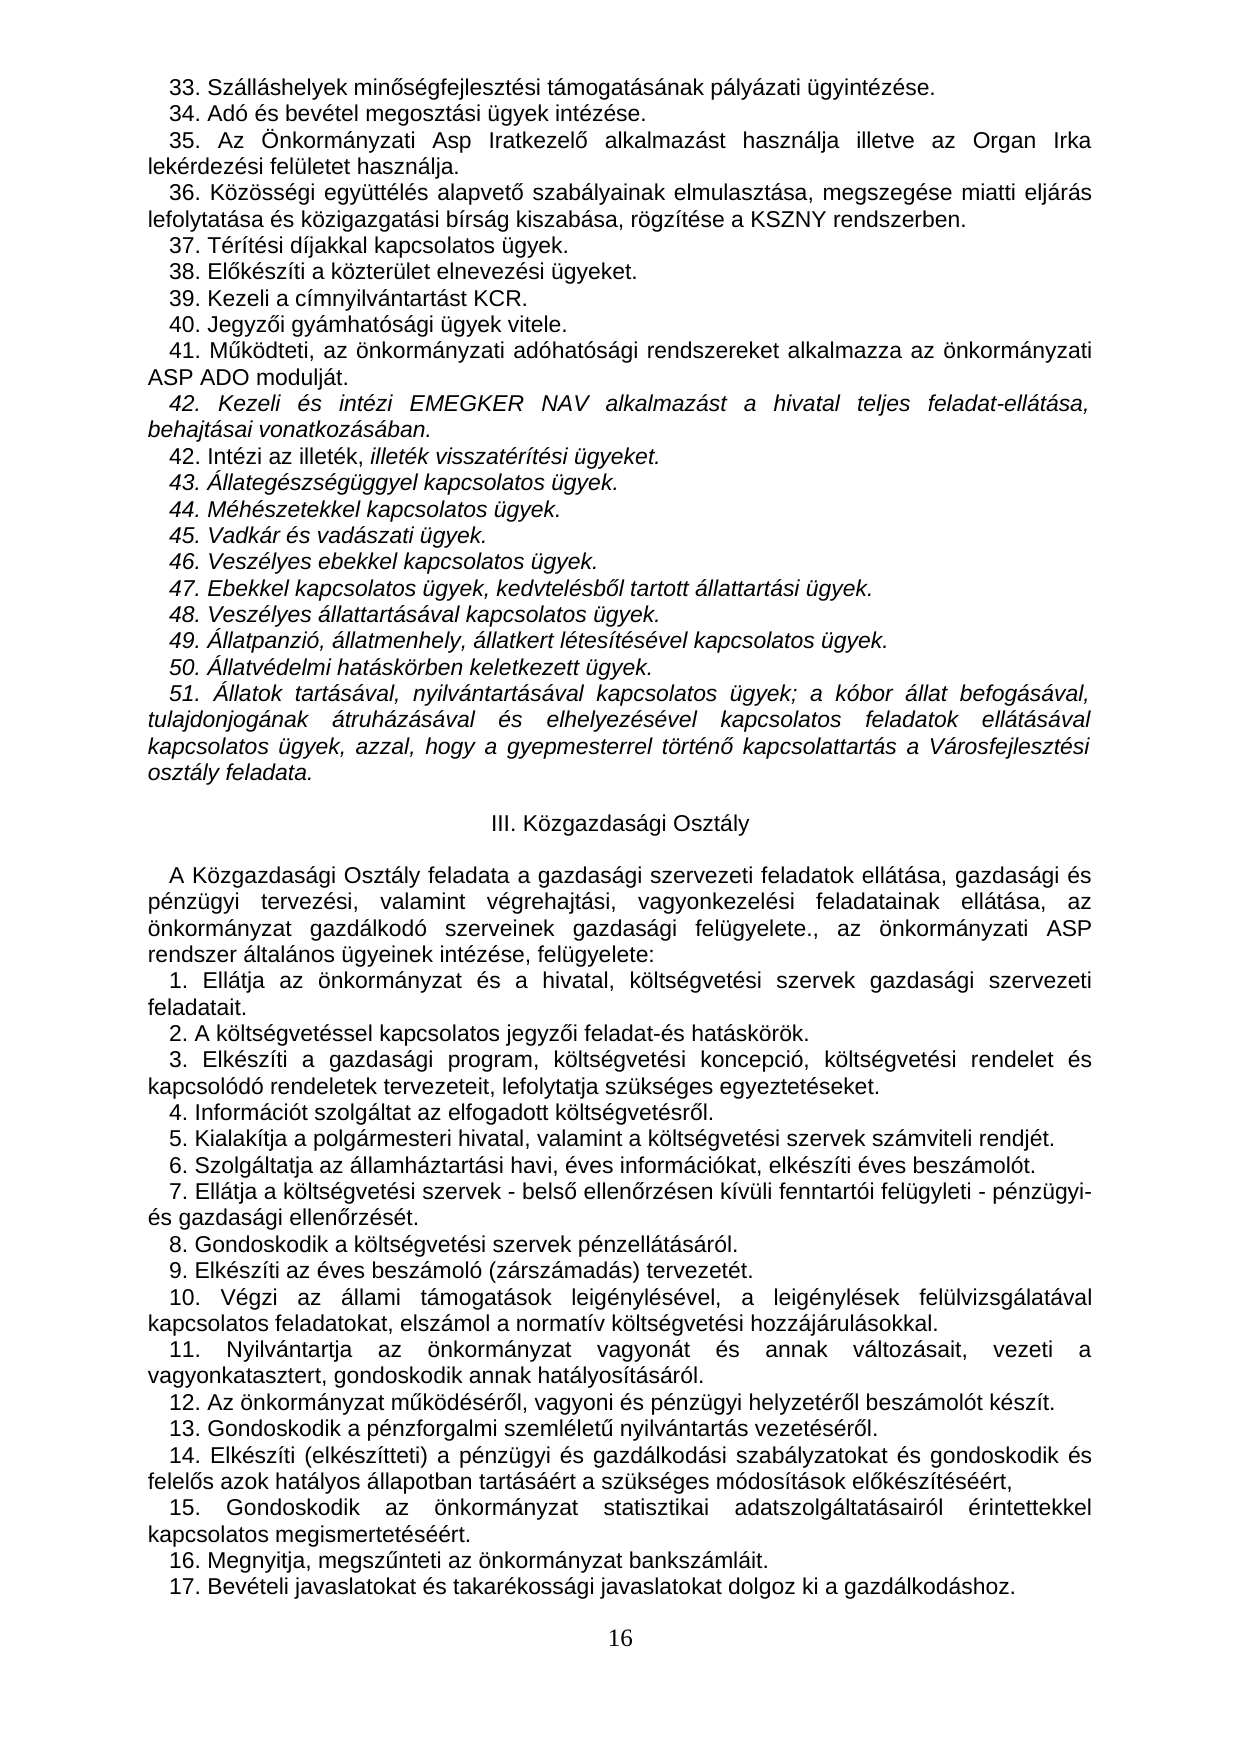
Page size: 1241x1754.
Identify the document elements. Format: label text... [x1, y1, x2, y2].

text 50. Állatvédelmi hatáskörben keletkezett ügyek. [148, 654, 1092, 680]
text 51. Állatok tartásával, nyilvántartásával kapcsolatos ügyek; a kóbor állat befogásával, tulajdonjogának átruházásával és elhelyezésével kapcsolatos feladatok ellátásával kapcsolatos ügyek, azzal, hogy a gyepmesterrel történő kapcsolattartás a Városfejlesztési osztály feladata. [148, 680, 1092, 785]
text 8. Gondoskodik a költségvetési szervek pénzellátásáról. [148, 1231, 1092, 1257]
text 17. Bevételi javaslatokat és takarékossági javaslatokat dolgoz ki a gazdálkodáshoz. [148, 1573, 1092, 1600]
text 5. Kialakítja a polgármesteri hivatal, valamint a költségvetési szervek számviteli rendjét. [148, 1125, 1092, 1152]
text 43. Állategészségüggyel kapcsolatos ügyek. [148, 469, 1092, 496]
text 1. Ellátja az önkormányzat és a hivatal, költségvetési szervek gazdasági szervezeti feladatait. [148, 967, 1092, 1020]
text 14. Elkészíti (elkészítteti) a pénzügyi és gazdálkodási szabályzatokat és gondoskodik és felelős azok hatályos állapotban tartásáért a szükséges módosítások előkészítéséért, [148, 1442, 1092, 1494]
text 45. Vadkár és vadászati ügyek. [148, 522, 1092, 548]
text 35. Az Önkormányzati Asp Iratkezelő alkalmazást használja illetve az Organ Irka lekérdezési felületet használja. [148, 127, 1092, 179]
text 37. Térítési díjakkal kapcsolatos ügyek. [148, 232, 1092, 258]
text 48. Veszélyes állattartásával kapcsolatos ügyek. [148, 601, 1092, 627]
text 41. Működteti, az önkormányzati adóhatósági rendszereket alkalmazza az önkormányzati ASP ADO modulját. [148, 337, 1092, 390]
text 9. Elkészíti az éves beszámoló (zárszámadás) tervezetét. [148, 1257, 1092, 1283]
text 42. Kezeli és intézi EMEGKER NAV alkalmazást a hivatal teljes feladat-ellátása, behajtásai vonatkozásában. [148, 390, 1092, 443]
text 12. Az önkormányzat működéséről, vagyoni és pénzügyi helyzetéről beszámolót készít. [148, 1389, 1092, 1415]
text 4. Információt szolgáltat az elfogadott költségvetésről. [148, 1099, 1092, 1125]
text 3. Elkészíti a gazdasági program, költségvetési koncepció, költségvetési rendelet és kapcsolódó rendeletek tervezeteit, lefolytatja szükséges egyeztetéseket. [148, 1046, 1092, 1099]
text 38. Előkészíti a közterület elnevezési ügyeket. [148, 258, 1092, 285]
text 36. Közösségi együttélés alapvető szabályainak elmulasztása, megszegése miatti eljárás lefolytatása és közigazgatási bírság kiszabása, rögzítése a KSZNY rendszerben. [148, 179, 1092, 232]
text 47. Ebekkel kapcsolatos ügyek, kedvtelésből tartott állattartási ügyek. [148, 574, 1092, 601]
text 40. Jegyzői gyámhatósági ügyek vitele. [148, 311, 1092, 337]
text 6. Szolgáltatja az államháztartási havi, éves információkat, elkészíti éves beszámolót. [148, 1152, 1092, 1178]
text 33. Szálláshelyek minőségfejlesztési támogatásának pályázati ügyintézése. [148, 74, 1092, 100]
text 46. Veszélyes ebekkel kapcsolatos ügyek. [148, 548, 1092, 574]
text 16. Megnyitja, megszűnteti az önkormányzat bankszámláit. [148, 1547, 1092, 1573]
text 44. Méhészetekkel kapcsolatos ügyek. [148, 496, 1092, 522]
text 34. Adó és bevétel megosztási ügyek intézése. [148, 100, 1092, 127]
text 7. Ellátja a költségvetési szervek - belső ellenőrzésen kívüli fenntartói felügyleti - pénzügyi-és gazdasági ellenőrzését. [148, 1178, 1092, 1231]
text 10. Végzi az állami támogatások leigénylésével, a leigénylések felülvizsgálatával kapcsolatos feladatokat, elszámol a normatív költségvetési hozzájárulásokkal. [148, 1283, 1092, 1336]
text 49. Állatpanzió, állatmenhely, állatkert létesítésével kapcsolatos ügyek. [148, 627, 1092, 654]
text 42. Intézi az illeték, illeték visszatérítési ügyeket. [148, 443, 1092, 469]
text A Közgazdasági Osztály feladata a gazdasági szervezeti feladatok ellátása, gazdasági és pénzügyi tervezési, valamint végrehajtási, vagyonkezelési feladatainak ellátása, az önkormányzat gazdálkodó szerveinek gazdasági felügyelete., az önkormányzati ASP rendszer általános ügyeinek intézése, felügyelete: [148, 862, 1092, 967]
text 39. Kezeli a címnyilvántartást KCR. [148, 285, 1092, 311]
text III. Közgazdasági Osztály [148, 810, 1092, 837]
text 2. A költségvetéssel kapcsolatos jegyzői feladat-és hatáskörök. [148, 1020, 1092, 1046]
text 13. Gondoskodik a pénzforgalmi szemléletű nyilvántartás vezetéséről. [148, 1415, 1092, 1442]
text 15. Gondoskodik az önkormányzat statisztikai adatszolgáltatásairól érintettekkel kapcsolatos megismertetéséért. [148, 1494, 1092, 1547]
text 11. Nyilvántartja az önkormányzat vagyonát és annak változásait, vezeti a vagyonkatasztert, gondoskodik annak hatályosításáról. [148, 1336, 1092, 1389]
